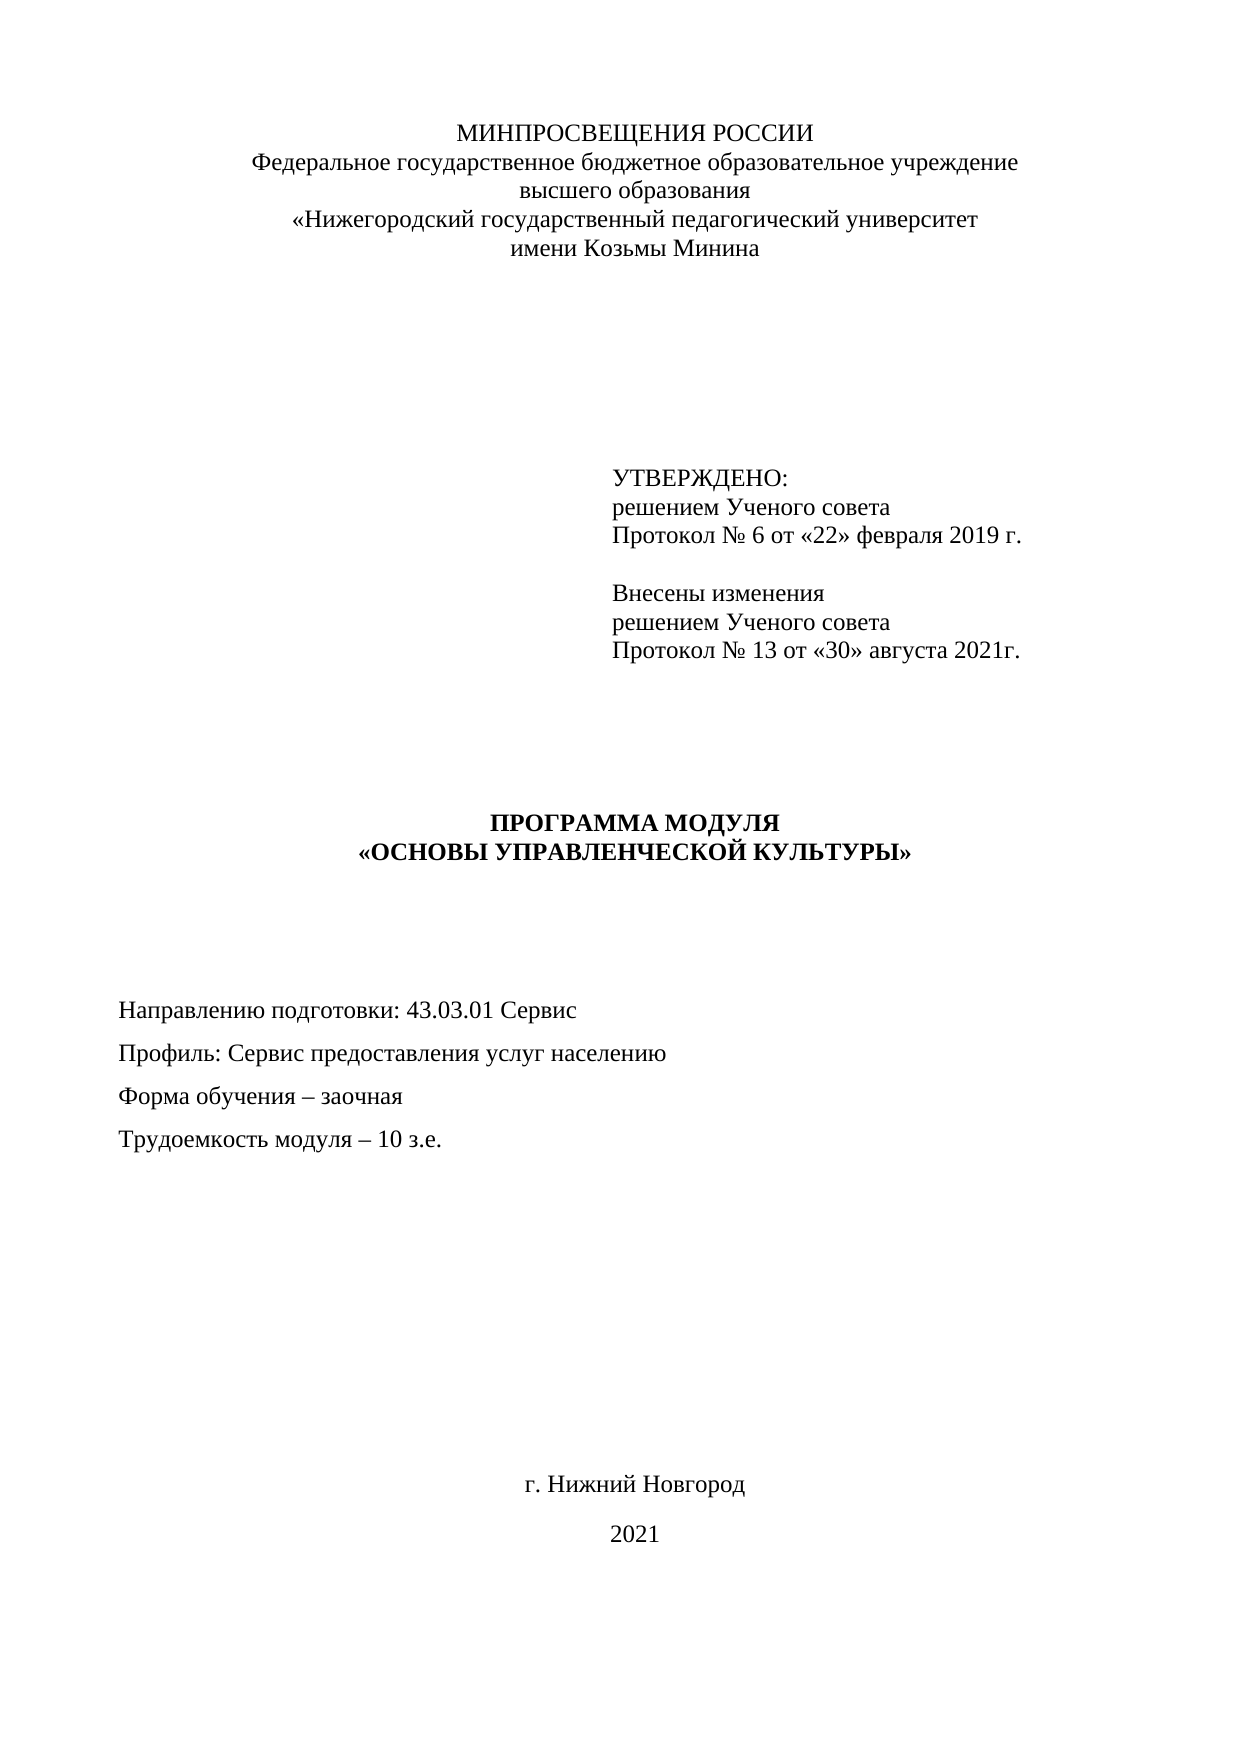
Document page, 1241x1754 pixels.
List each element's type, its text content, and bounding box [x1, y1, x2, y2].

text Форма обучения – заочная [118, 1081, 1152, 1110]
text Протокол № 13 от «30» августа 2021г. [118, 636, 1152, 664]
text высшего образования [118, 176, 1152, 204]
text 2021 [118, 1519, 1152, 1548]
text «Нижегородский государственный педагогический университет [118, 204, 1152, 233]
text «ОСНОВЫ УПРАВЛЕНЧЕСКОЙ КУЛЬТУРЫ» [118, 837, 1152, 866]
text Протокол № 6 от «22» февраля 2019 г. [118, 521, 1152, 549]
text г. Нижний Новгород [118, 1469, 1152, 1498]
text Внесены изменения [118, 578, 1152, 607]
text ПрОГРАММА МОДУЛЯ [118, 808, 1152, 837]
text Федеральное государственное бюджетное образовательное учреждение [118, 147, 1152, 176]
text Направлению подготовки: 43.03.01 Сервис [118, 995, 1152, 1024]
text решением Ученого совета [118, 607, 1152, 636]
text Трудоемкость модуля – 10 з.е. [118, 1124, 1152, 1153]
text Профиль: Сервис предоставления услуг населению [118, 1038, 1152, 1067]
text решением Ученого совета [118, 492, 1152, 521]
text имени Козьмы Минина [118, 233, 1152, 262]
text УТВЕРЖДЕНО: [118, 463, 1152, 492]
text МИНПРОСВЕЩЕНИЯ РОССИИ [118, 118, 1152, 147]
